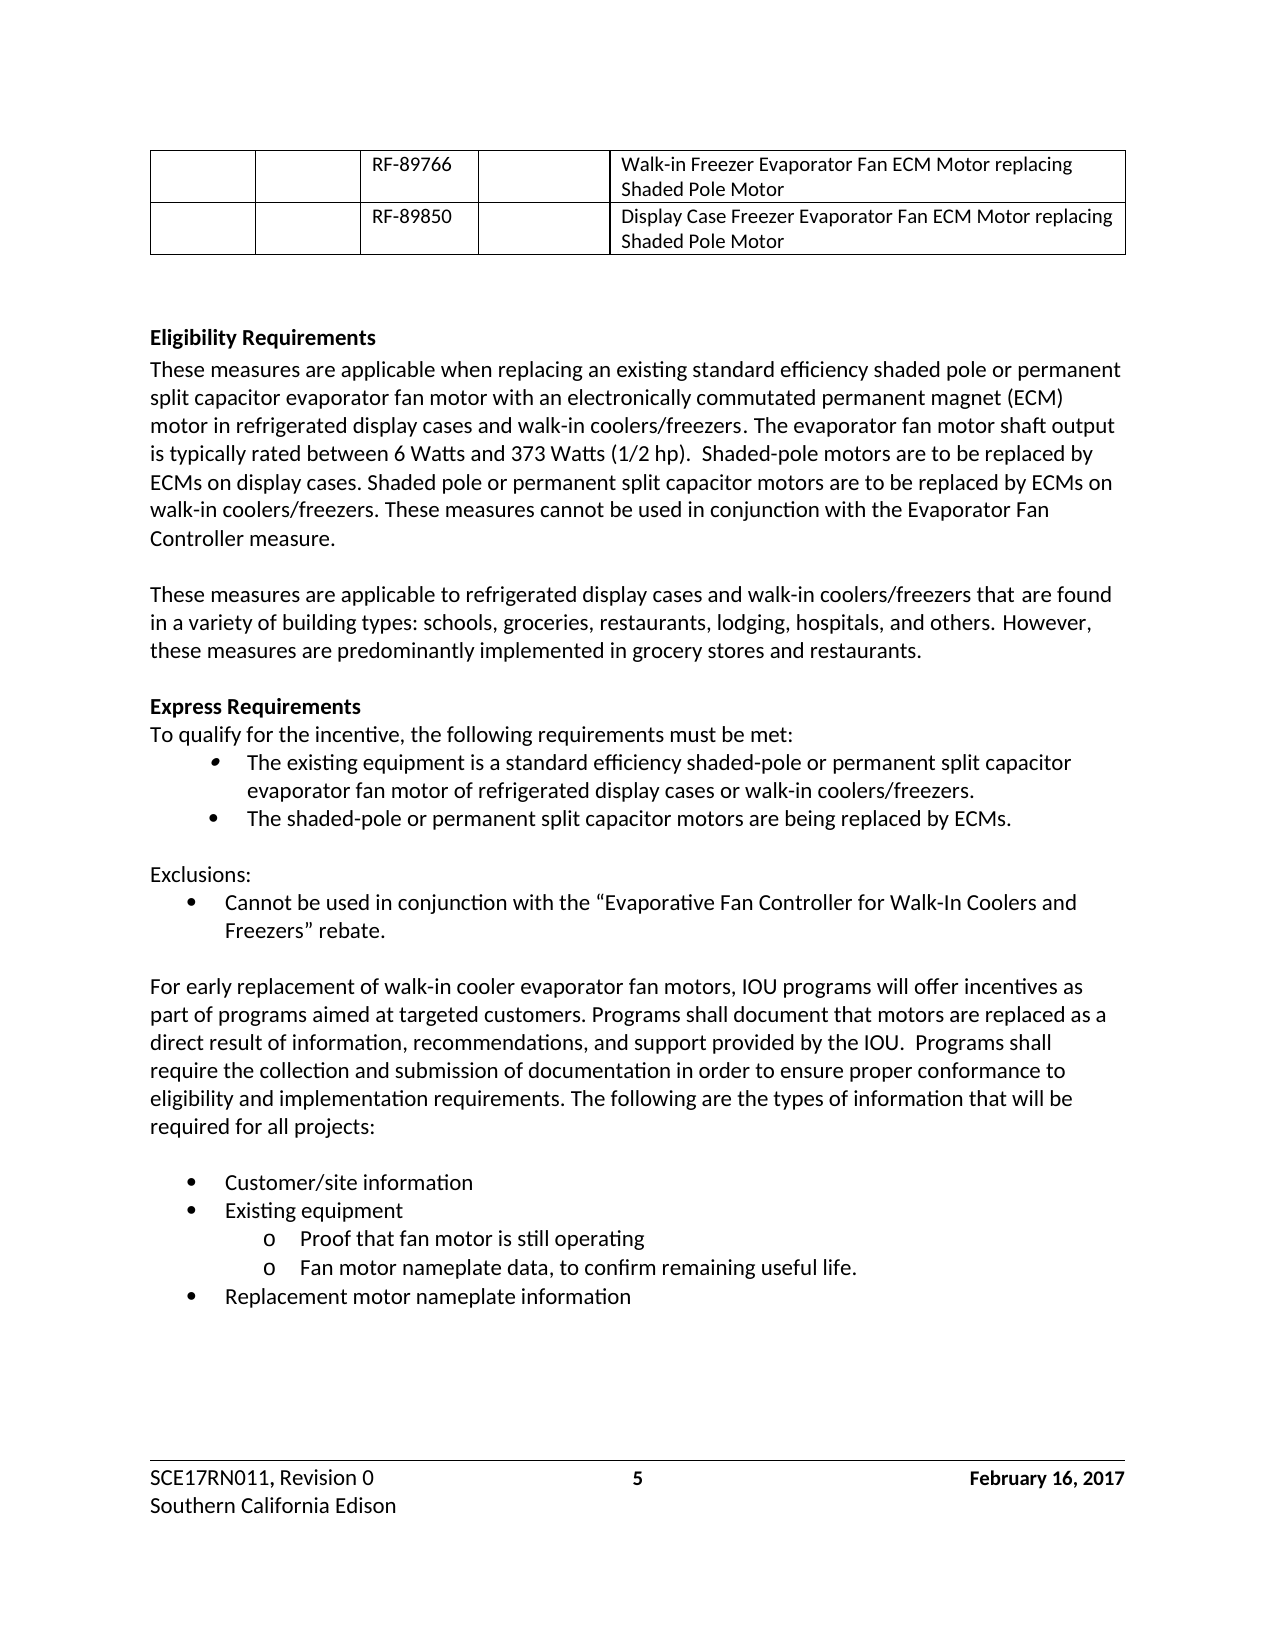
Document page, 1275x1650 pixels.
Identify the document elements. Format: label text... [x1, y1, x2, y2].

table_cell [256, 203, 360, 254]
table_cell Walk-in Freezer Evaporator Fan ECM Motor replacing Shaded Pole Motor [611, 151, 1125, 202]
text For early replacement of walk-in cooler evaporator fan motors, IOU programs will offer incentives as part of programs aimed at targeted customers. Programs shall document that motors are replaced as a direct result of information, recommendations, and support provided by the IOU. Programs shall require the collection and submission of documentation in order to ensure proper conformance to eligibility and implementation requirements. The following are the types of information that will be required for all projects: [150, 972, 1125, 1140]
table_cell RF-89766 [361, 151, 478, 202]
table_cell Display Case Freezer Evaporator Fan ECM Motor replacing Shaded Pole Motor [611, 203, 1125, 254]
list The existing equipment is a standard efficiency shaded-pole or permanent split capacitor evaporator fan motor of refrigerated display cases or walk-in coolers/freezers. [209, 748, 1125, 804]
list Proof that fan motor is still operating [262, 1224, 1125, 1253]
list Existing equipment [187, 1196, 1125, 1224]
list Replacement motor nameplate information [187, 1282, 1125, 1311]
table_cell [151, 151, 255, 202]
table_cell RF-89850 [361, 203, 478, 254]
table_cell [479, 203, 609, 254]
list Customer/site information [187, 1168, 1125, 1196]
list Cannot be used in conjunction with the “Evaporative Fan Controller for Walk-In Coolers and Freezers” rebate. [187, 888, 1125, 944]
table_cell [479, 151, 609, 202]
text Eligibility Requirements [150, 323, 1125, 351]
text To qualify for the incentive, the following requirements must be met: [150, 720, 1125, 748]
text Express Requirements [150, 692, 1125, 720]
text Exclusions: [150, 860, 1125, 888]
text These measures are applicable when replacing an existing standard efficiency shaded pole or permanent split capacitor evaporator fan motor with an electronically commutated permanent magnet (ECM) motor in refrigerated display cases and walk-in coolers/freezers. The evaporator fan motor shaft output is typically rated between 6 Watts and 373 Watts (1/2 hp). Shaded-pole motors are to be replaced by ECMs on display cases. Shaded pole or permanent split capacitor motors are to be replaced by ECMs on walk-in coolers/freezers. These measures cannot be used in conjunction with the Evaporator Fan Controller measure. [150, 356, 1125, 552]
list The shaded-pole or permanent split capacitor motors are being replaced by ECMs. [209, 804, 1125, 832]
table_cell [151, 203, 255, 254]
list Fan motor nameplate data, to confirm remaining useful life. [262, 1253, 1125, 1282]
table_cell [256, 151, 360, 202]
text These measures are applicable to refrigerated display cases and walk-in coolers/freezers that are found in a variety of building types: schools, groceries, restaurants, lodging, hospitals, and others. However, these measures are predominantly implemented in grocery stores and restaurants. [150, 580, 1125, 664]
